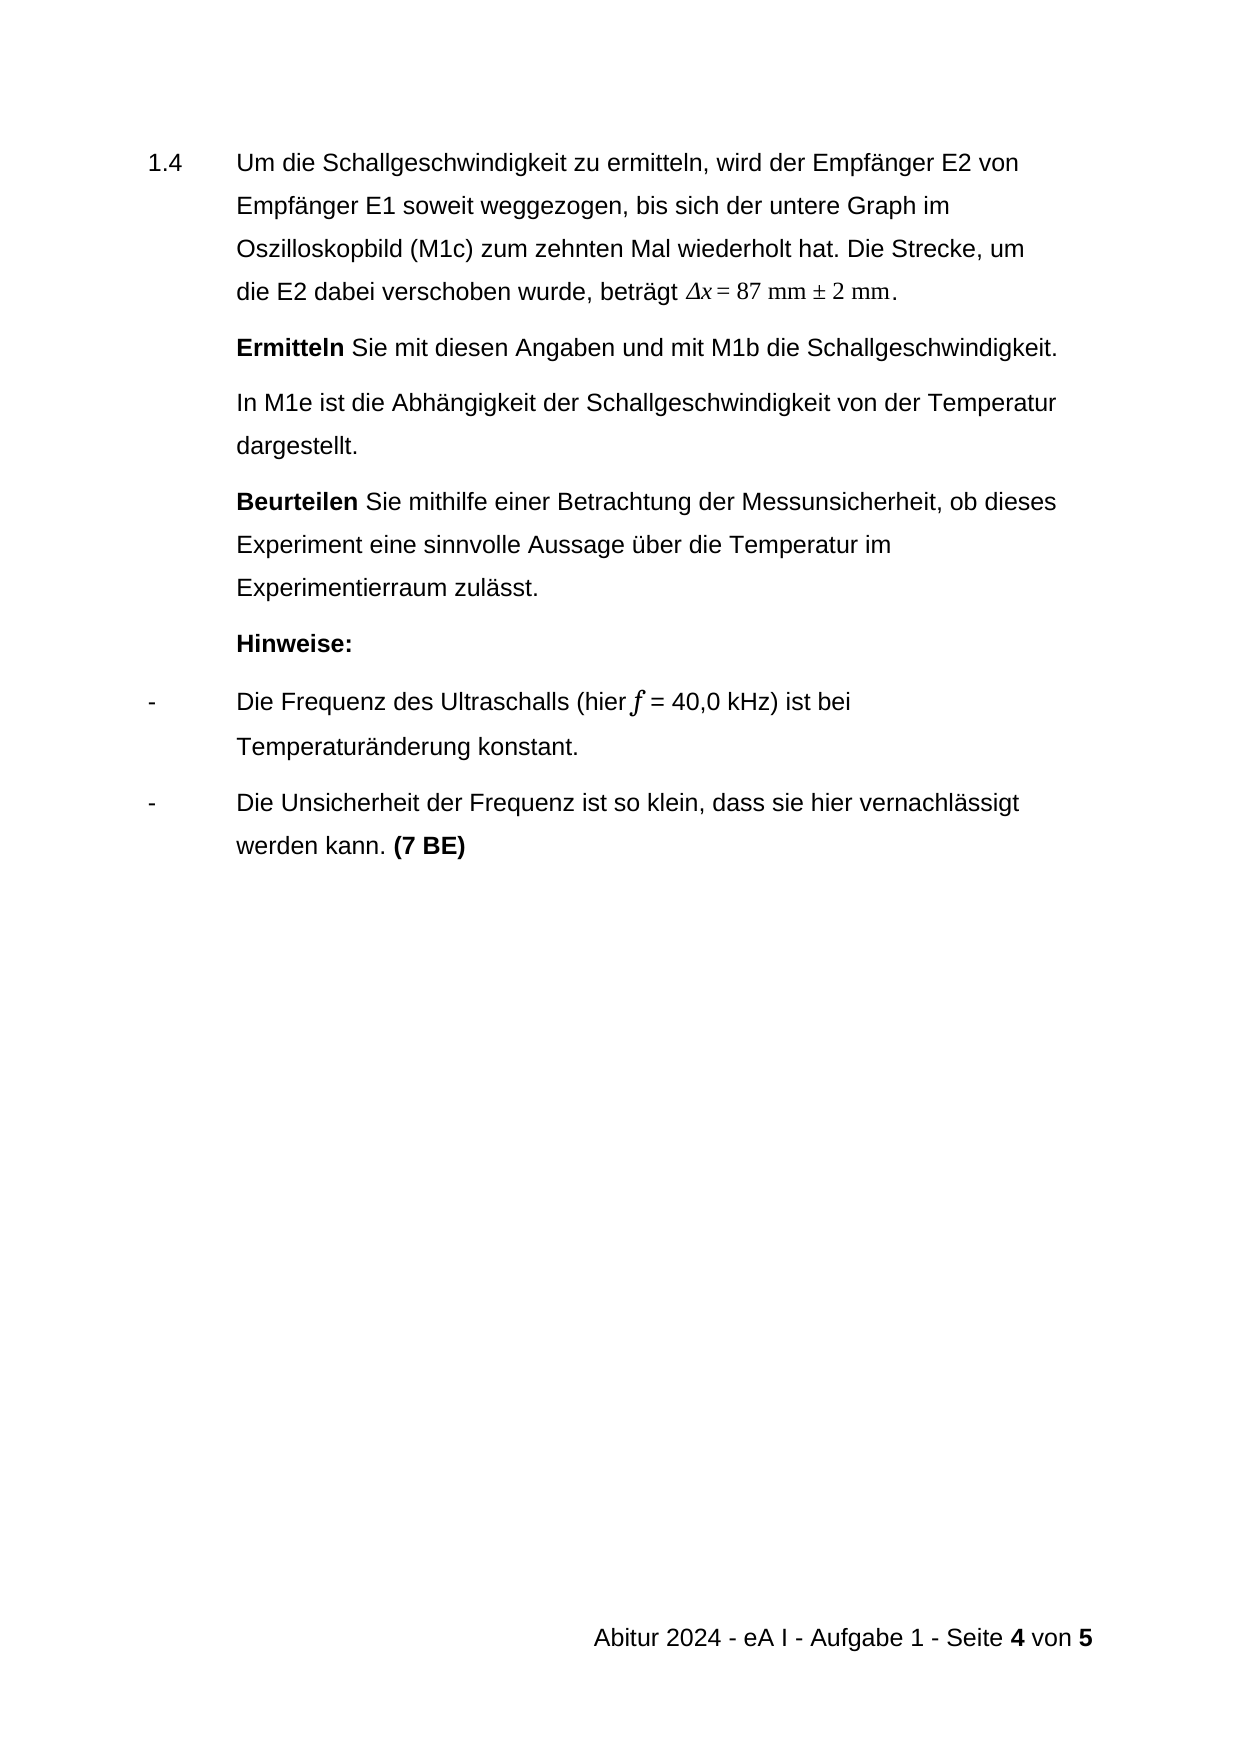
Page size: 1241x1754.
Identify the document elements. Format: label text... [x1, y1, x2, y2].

list 1.4 Um die Schallgeschwindigkeit zu ermitteln, wird der Empfänger E2 von Empfänger E1 soweit weggezogen, bis sich der untere Graph im Oszilloskopbild (M1c) zum zehnten Mal wiederholt hat. Die Strecke, um die E2 dabei verschoben wurde, beträgt . [148, 148, 1093, 306]
list Beurteilen Sie mithilfe einer Betrachtung der Messunsicherheit, ob dieses Experiment eine sinnvolle Aussage über die Temperatur im Experimentierraum zulässt. [236, 487, 1093, 602]
list - Die Unsicherheit der Frequenz ist so klein, dass sie hier vernachlässigt werden kann. (7 BE) [148, 788, 1093, 860]
list In M1e ist die Abhängigkeit der Schallgeschwindigkeit von der Temperatur dargestellt. [236, 388, 1093, 460]
list Hinweise: [236, 629, 1093, 658]
list Ermitteln Sie mit diesen Angaben und mit M1b die Schallgeschwindigkeit. [236, 333, 1093, 361]
list - Die Frequenz des Ultraschalls (hier f = 40,0 kHz) ist bei Temperaturänderung konstant. [148, 684, 1093, 761]
